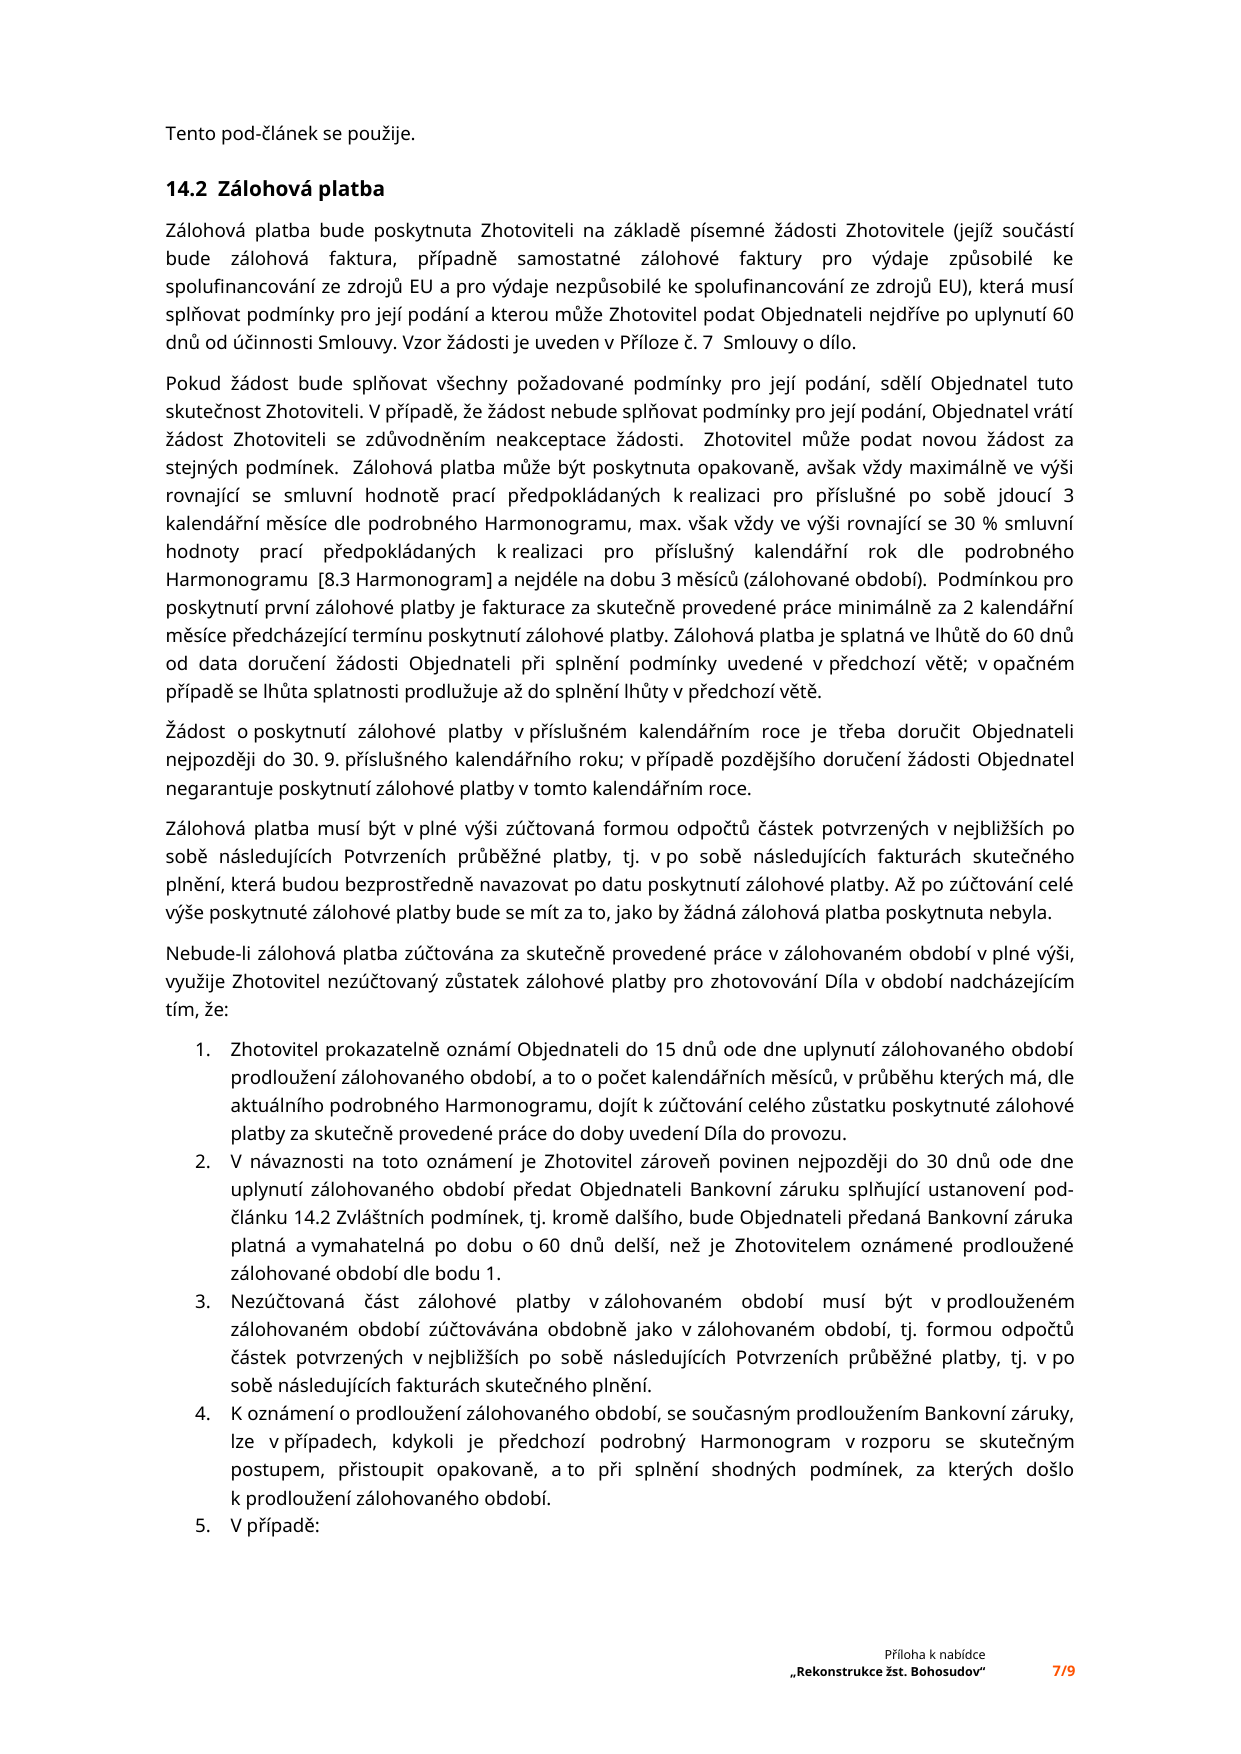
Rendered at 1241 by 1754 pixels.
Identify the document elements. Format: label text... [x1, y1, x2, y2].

text Nebude-li zálohová platba zúčtována za skutečně provedené práce v zálohovaném období v plné výši, využije Zhotovitel nezúčtovaný zůstatek zálohové platby pro zhotovování Díla v období nadcházejícím tím, že: [165, 940, 1075, 1021]
text Zálohová platba bude poskytnuta Zhotoviteli na základě písemné žádosti Zhotovitele (jejíž součástí bude zálohová faktura, případně samostatné zálohové faktury pro výdaje způsobilé ke spolufinancování ze zdrojů EU a pro výdaje nezpůsobilé ke spolufinancování ze zdrojů EU), která musí splňovat podmínky pro její podání a kterou může Zhotovitel podat Objednateli nejdříve po uplynutí 60 dnů od účinnosti Smlouvy. Vzor žádosti je uveden v Příloze č. 7 Smlouvy o dílo. [165, 217, 1075, 355]
list Nezúčtovaná část zálohové platby v zálohovaném období musí být v prodlouženém zálohovaném období zúčtovávána obdobně jako v zálohovaném období, tj. formou odpočtů částek potvrzených v nejbližších po sobě následujících Potvrzeních průběžné platby, tj. v po sobě následujících fakturách skutečného plnění. [195, 1289, 1075, 1398]
text 14.2 Zálohová platba [165, 174, 1075, 202]
list V návaznosti na toto oznámení je Zhotovitel zároveň povinen nejpozději do 30 dnů ode dne uplynutí zálohovaného období předat Objednateli Bankovní záruku splňující ustanovení pod-článku 14.2 Zvláštních podmínek, tj. kromě dalšího, bude Objednateli předaná Bankovní záruka platná a vymahatelná po dobu o 60 dnů delší, než je Zhotovitelem oznámené prodloužené zálohované období dle bodu 1. [195, 1148, 1075, 1286]
list K oznámení o prodloužení zálohovaného období, se současným prodloužením Bankovní záruky, lze v případech, kdykoli je předchozí podrobný Harmonogram v rozporu se skutečným postupem, přistoupit opakovaně, a to při splnění shodných podmínek, za kterých došlo k prodloužení zálohovaného období. [195, 1401, 1075, 1510]
text Žádost o poskytnutí zálohové platby v příslušném kalendářním roce je třeba doručit Objednateli nejpozději do 30. 9. příslušného kalendářního roku; v případě pozdějšího doručení žádosti Objednatel negarantuje poskytnutí zálohové platby v tomto kalendářním roce. [165, 719, 1075, 800]
text Pokud žádost bude splňovat všechny požadované podmínky pro její podání, sdělí Objednatel tuto skutečnost Zhotoviteli. V případě, že žádost nebude splňovat podmínky pro její podání, Objednatel vrátí žádost Zhotoviteli se zdůvodněním neakceptace žádosti. Zhotovitel může podat novou žádost za stejných podmínek. Zálohová platba může být poskytnuta opakovaně, avšak vždy maximálně ve výši rovnající se smluvní hodnotě prací předpokládaných k realizaci pro příslušné po sobě jdoucí 3 kalendářní měsíce dle podrobného Harmonogramu, max. však vždy ve výši rovnající se 30 % smluvní hodnoty prací předpokládaných k realizaci pro příslušný kalendářní rok dle podrobného Harmonogramu [8.3 Harmonogram] a nejdéle na dobu 3 měsíců (zálohované období). Podmínkou pro poskytnutí první zálohové platby je fakturace za skutečně provedené práce minimálně za 2 kalendářní měsíce předcházející termínu poskytnutí zálohové platby. Zálohová platba je splatná ve lhůtě do 60 dnů od data doručení žádosti Objednateli při splnění podmínky uvedené v předchozí větě; v opačném případě se lhůta splatnosti prodlužuje až do splnění lhůty v předchozí větě. [165, 370, 1075, 704]
list V případě: [195, 1513, 1075, 1538]
text Tento pod-článek se použije. [165, 121, 1075, 146]
text Zálohová platba musí být v plné výši zúčtovaná formou odpočtů částek potvrzených v nejbližších po sobě následujících Potvrzeních průběžné platby, tj. v po sobě následujících fakturách skutečného plnění, která budou bezprostředně navazovat po datu poskytnutí zálohové platby. Až po zúčtování celé výše poskytnuté zálohové platby bude se mít za to, jako by žádná zálohová platba poskytnuta nebyla. [165, 815, 1075, 925]
list Zhotovitel prokazatelně oznámí Objednateli do 15 dnů ode dne uplynutí zálohovaného období prodloužení zálohovaného období, a to o počet kalendářních měsíců, v průběhu kterých má, dle aktuálního podrobného Harmonogramu, dojít k zúčtování celého zůstatku poskytnuté zálohové platby za skutečně provedené práce do doby uvedení Díla do provozu. [195, 1036, 1075, 1146]
